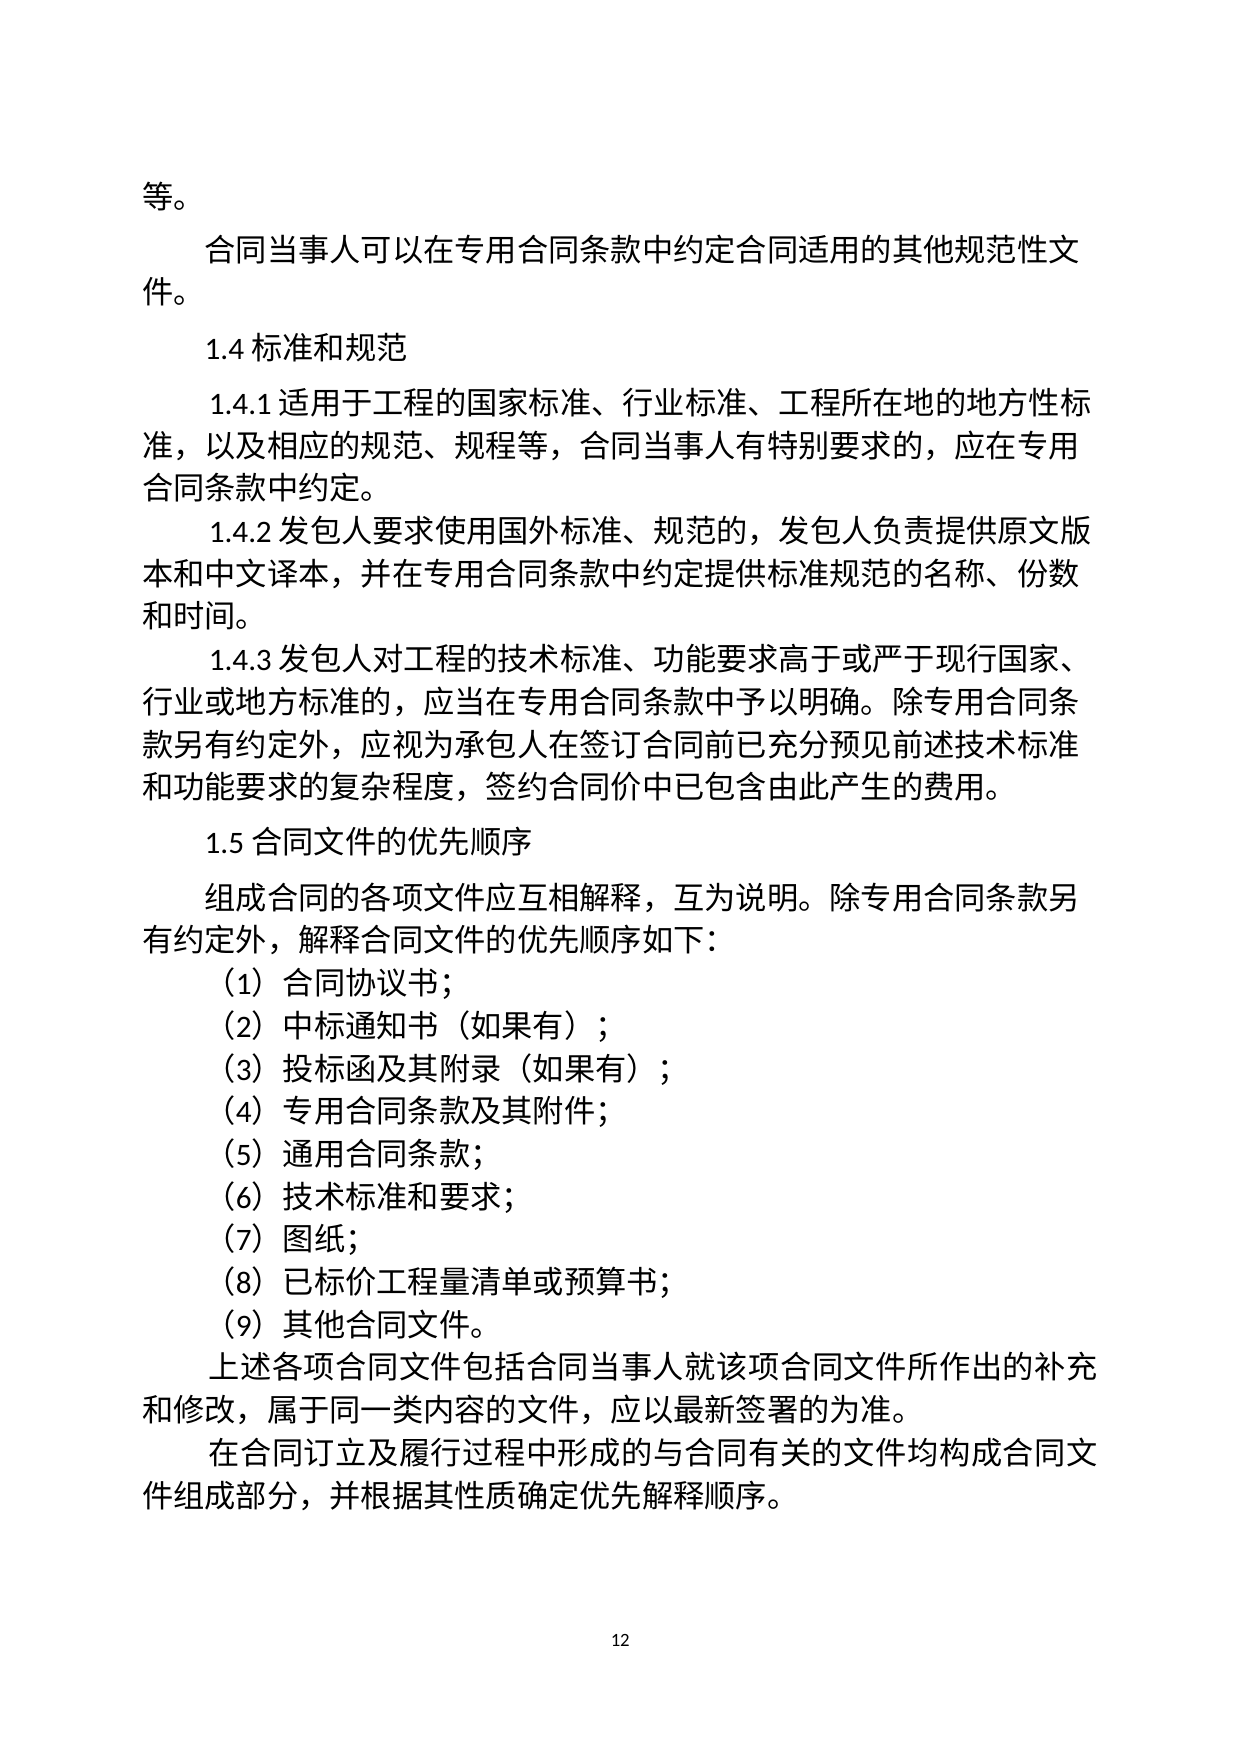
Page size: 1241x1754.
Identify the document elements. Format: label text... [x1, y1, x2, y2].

text 上述各项合同文件包括合同当事人就该项合同文件所作出的补充和修改，属于同一类内容的文件，应以最新签署的为准。 [142, 1345, 1098, 1430]
text （1）合同协议书； [142, 960, 1098, 1003]
text （3）投标函及其附录（如果有）； [142, 1046, 1098, 1088]
text （8）已标价工程量清单或预算书； [142, 1259, 1098, 1302]
text 组成合同的各项文件应互相解释，互为说明。除专用合同条款另有约定外，解释合同文件的优先顺序如下： [142, 875, 1098, 960]
text （4）专用合同条款及其附件； [142, 1088, 1098, 1131]
text （5）通用合同条款； [142, 1131, 1098, 1174]
subtitle 1.5 合同文件的优先顺序 [142, 820, 1098, 862]
text 1.4.3 发包人对工程的技术标准、功能要求高于或严于现行国家、行业或地方标准的，应当在专用合同条款中予以明确。除专用合同条款另有约定外，应视为承包人在签订合同前已充分预见前述技术标准和功能要求的复杂程度，签约合同价中已包含由此产生的费用。 [142, 636, 1098, 807]
text （7）图纸； [142, 1217, 1098, 1259]
subtitle 1.4 标准和规范 [142, 325, 1098, 368]
text （6）技术标准和要求； [142, 1174, 1098, 1217]
text （9）其他合同文件。 [142, 1302, 1098, 1345]
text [142, 162, 1098, 227]
text 在合同订立及履行过程中形成的与合同有关的文件均构成合同文件组成部分，并根据其性质确定优先解释顺序。 [142, 1430, 1098, 1516]
text 合同当事人可以在专用合同条款中约定合同适用的其他规范性文件。 [142, 227, 1098, 312]
text 1.4.2 发包人要求使用国外标准、规范的，发包人负责提供原文版本和中文译本，并在专用合同条款中约定提供标准规范的名称、份数和时间。 [142, 508, 1098, 636]
text （2）中标通知书（如果有）； [142, 1003, 1098, 1046]
text 1.4.1 适用于工程的国家标准、行业标准、工程所在地的地方性标准，以及相应的规范、规程等，合同当事人有特别要求的，应在专用合同条款中约定。 [142, 380, 1098, 508]
